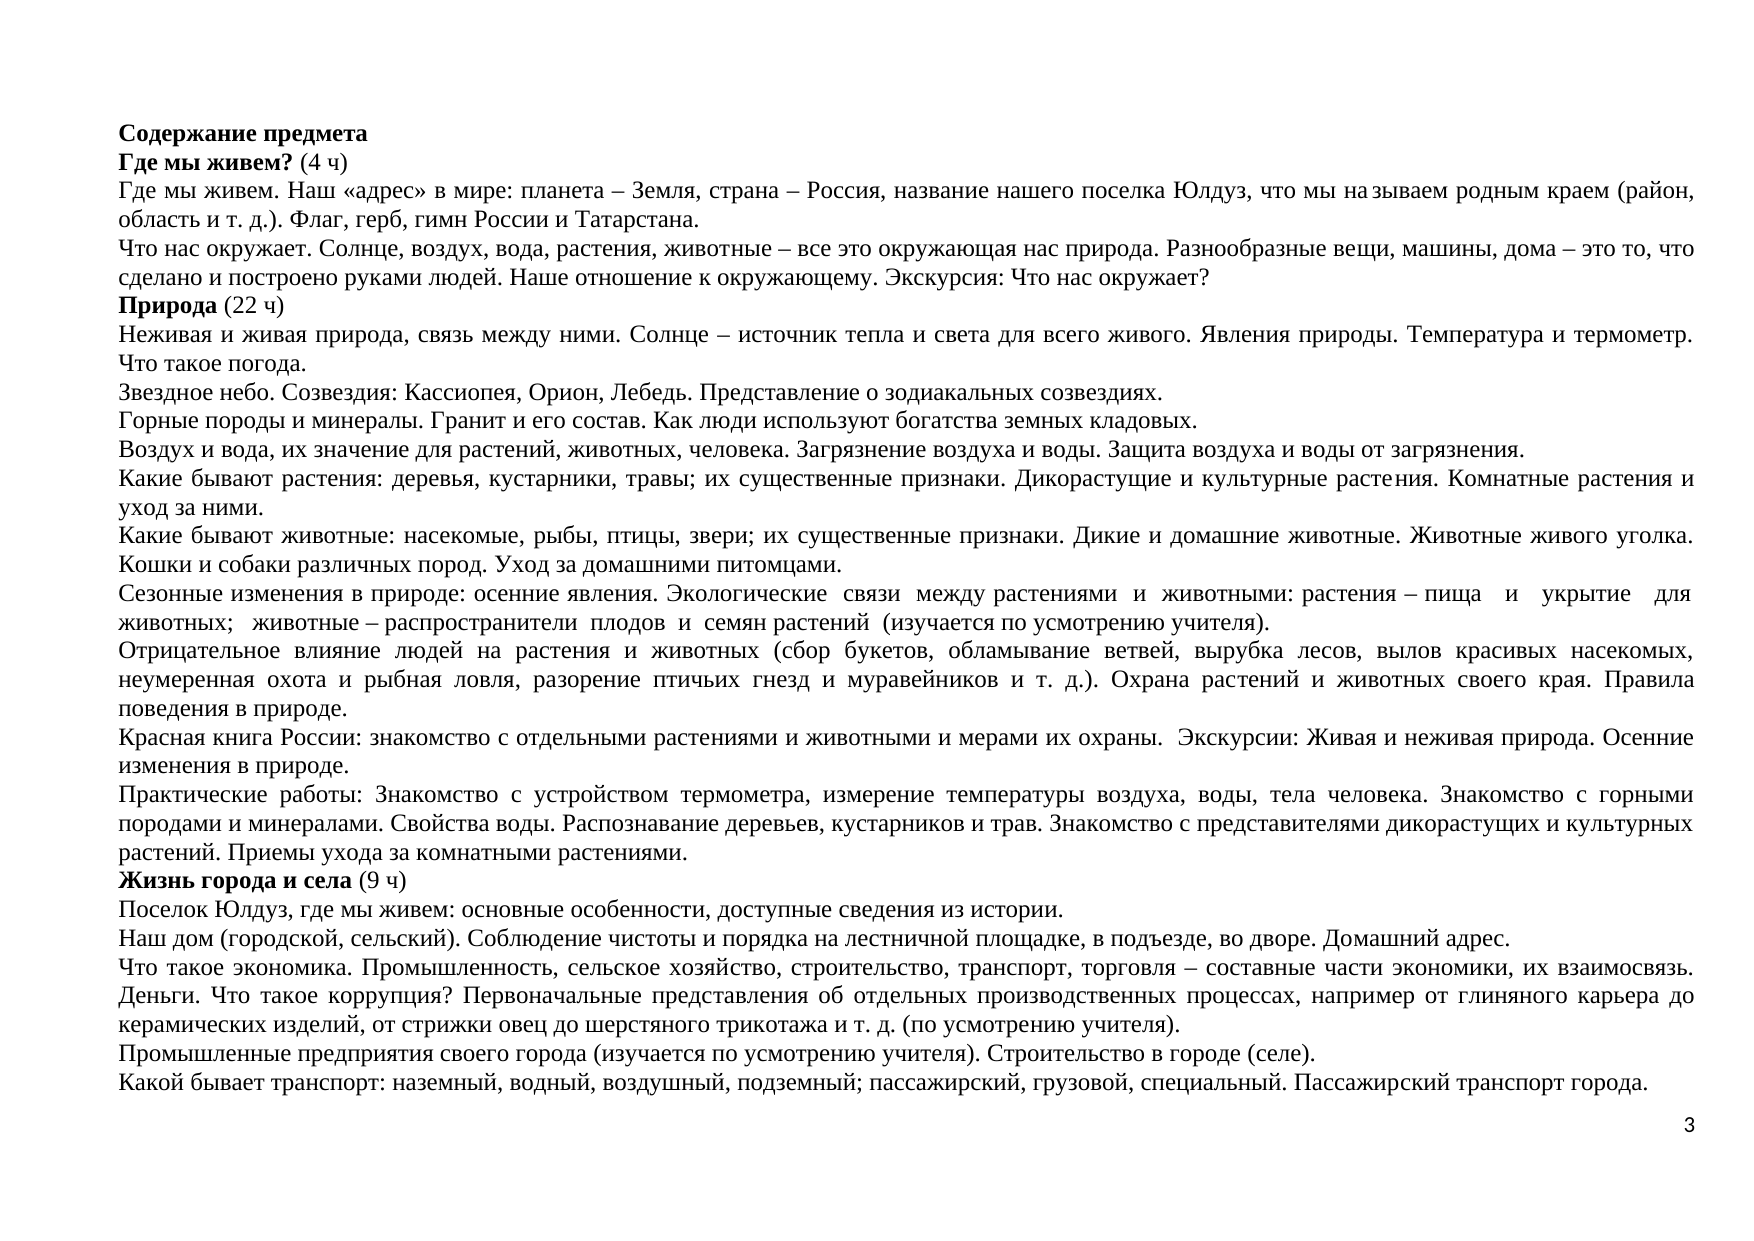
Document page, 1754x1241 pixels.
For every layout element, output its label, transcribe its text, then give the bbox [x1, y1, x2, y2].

text Что нас окружает. Солнце, воздух, вода, растения, животные – все это окружающая нас природа. Разнообразные вещи, машины, дома – это то, что сделано и построено руками людей. Наше отношение к окружающему. Экскурсия: Что нас окружает? [118, 233, 1695, 291]
text Сезонные изменения в природе: осенние явления. Экологические связи между растениями и животными: растения – пища и укрытие для животных; животные – распространители плодов и семян растений (изучается по усмотрению учителя). [118, 578, 1695, 636]
text Практические работы: Знакомство с устройством термометра, измерение температуры воздуха, воды, тела человека. Знакомство с горными породами и минералами. Свойства воды. Распознавание деревьев, кустарников и трав. Знакомство с представителями дикорастущих и культурных растений. Приемы ухода за комнатными растениями. [118, 779, 1695, 866]
text Отрицательное влияние людей на растения и животных (сбор букетов, обламывание ветвей, вырубка лесов, вылов красивых насекомых, неумеренная охота и рыбная ловля, разорение птичьих гнезд и муравейников и т. д.). Охрана растений и животных своего края. Правила поведения в природе. [118, 636, 1695, 722]
text Звездное небо. Созвездия: Кассиопея, Орион, Лебедь. Представление о зодиакальных созвездиях. [118, 377, 1695, 406]
text Где мы живем. Наш «адрес» в мире: планета – Земля, страна – Россия, название нашего поселка Юлдуз, что мы называем родным краем (район, область и т. д.). Флаг, герб, гимн России и Татарстана. [118, 176, 1695, 233]
text Неживая и живая природа, связь между ними. Солнце – источник тепла и света для всего живого. Явления природы. Температура и термометр. Что такое погода. [118, 319, 1695, 377]
text Содержание предмета [118, 118, 1695, 147]
text Какой бывает транспорт: наземный, водный, воздушный, подземный; пассажирский, грузовой, специальный. Пассажирский транспорт города. [118, 1067, 1695, 1096]
text Природа (22 ч) [118, 291, 1695, 319]
text Что такое экономика. Промышленность, сельское хозяйство, строительство, транспорт, торговля – составные части экономики, их взаимосвязь. Деньги. Что такое коррупция? Первоначальные представления об отдельных производственных процессах, например от глиняного карьера до керамических изделий, от стрижки овец до шерстяного трикотажа и т. д. (по усмотрению учителя). [118, 952, 1695, 1038]
text Красная книга России: знакомство с отдельными растениями и животными и мерами их охраны. Экскурсии: Живая и неживая природа. Осенние изменения в природе. [118, 722, 1695, 779]
text Какие бывают животные: насекомые, рыбы, птицы, звери; их существенные признаки. Дикие и домашние животные. Животные живого уголка. Кошки и собаки различных пород. Уход за домашними питомцами. [118, 521, 1695, 578]
text Наш дом (городской, сельский). Соблюдение чистоты и порядка на лестничной площадке, в подъезде, во дворе. Домашний адрес. [118, 923, 1695, 952]
text Горные породы и минералы. Гранит и его состав. Как люди используют богатства земных кладовых. [118, 406, 1695, 434]
text Жизнь города и села (9 ч) [118, 866, 1695, 894]
text Поселок Юлдуз, где мы живем: основные особенности, доступные сведения из истории. [118, 894, 1695, 923]
text Воздух и вода, их значение для растений, животных, человека. Загрязнение воздуха и воды. Защита воздуха и воды от загрязнения. [118, 434, 1695, 463]
text Какие бывают растения: деревья, кустарники, травы; их существенные признаки. Дикорастущие и культурные растения. Комнатные растения и уход за ними. [118, 463, 1695, 521]
text Промышленные предприятия своего города (изучается по усмотрению учителя). Строительство в городе (селе). [118, 1038, 1695, 1067]
text Где мы живем? (4 ч) [118, 147, 1695, 176]
